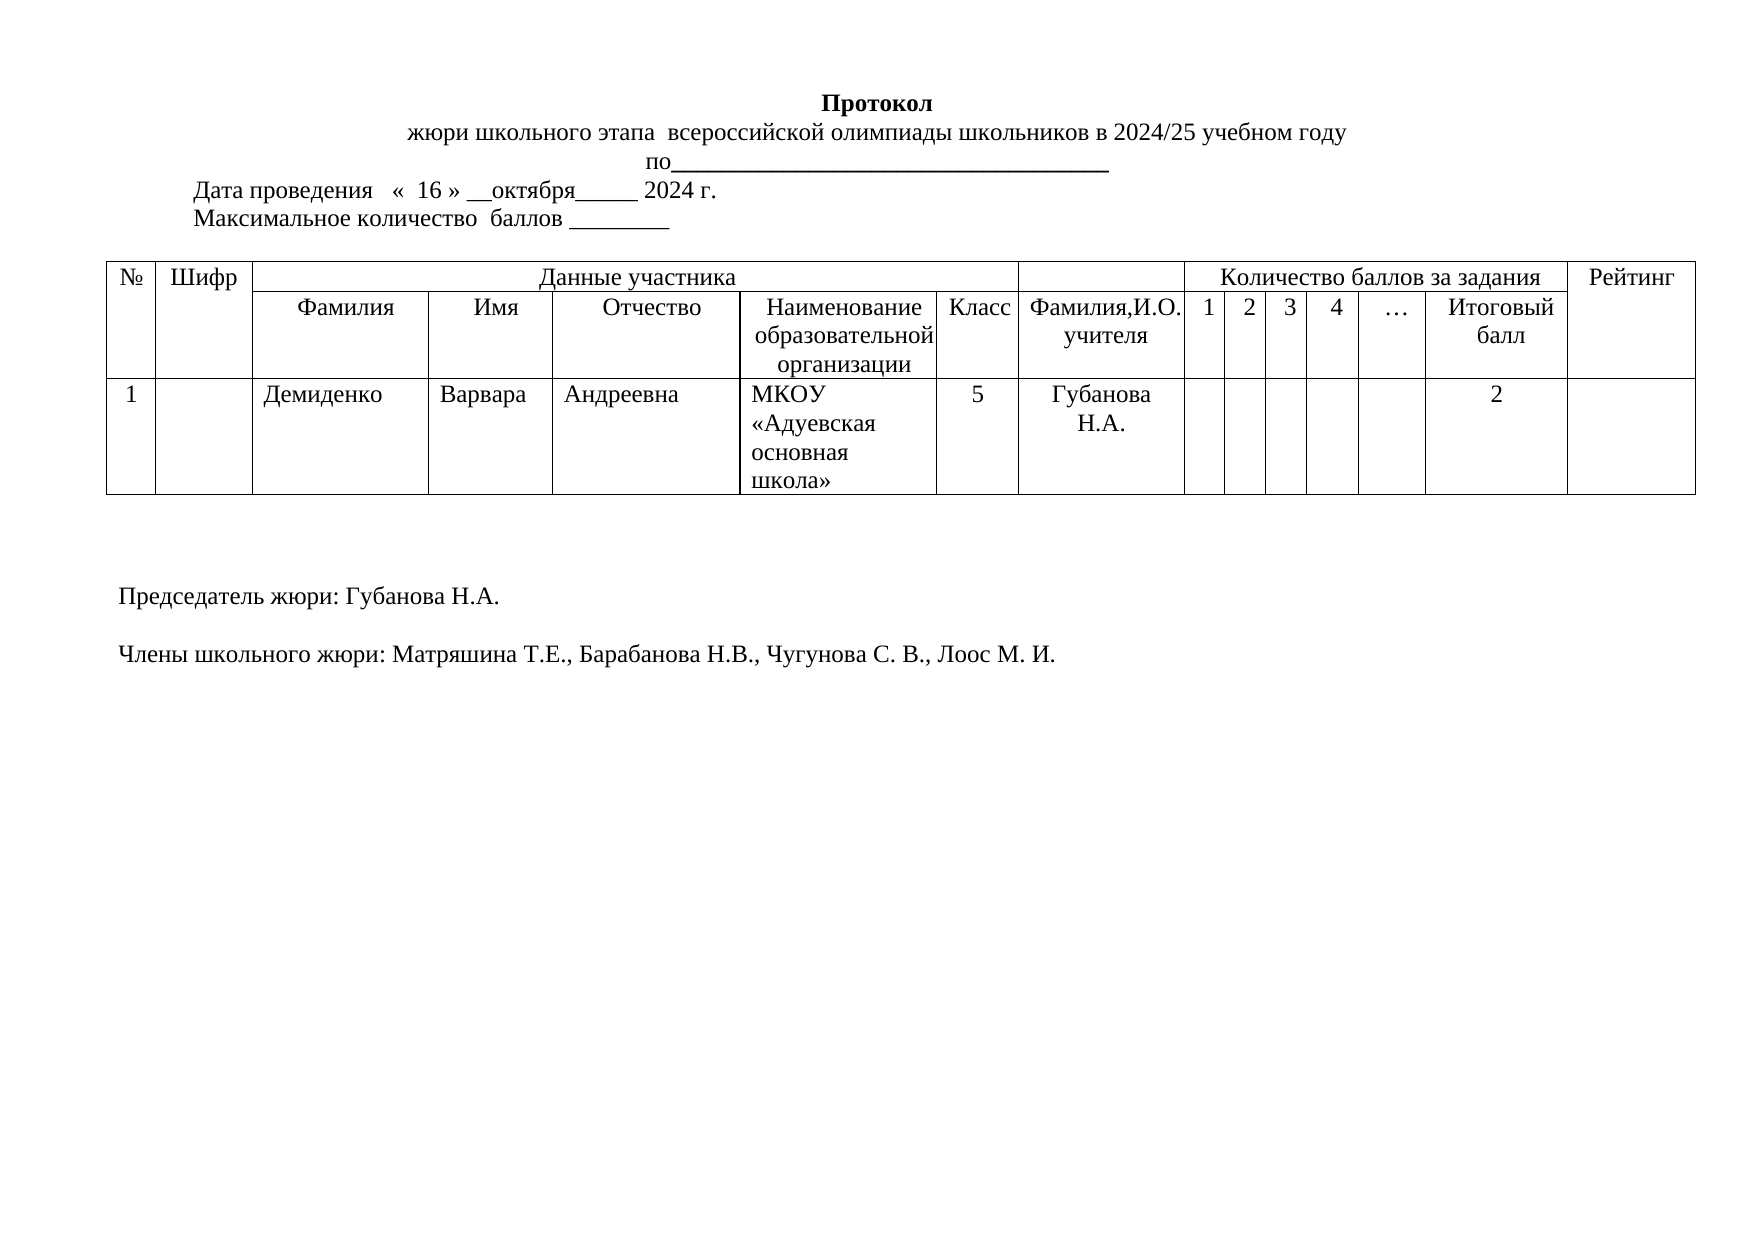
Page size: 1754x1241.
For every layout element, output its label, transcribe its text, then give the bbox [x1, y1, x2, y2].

text Дата проведения « 16 » __октября_____ 2024 г. [118, 175, 1636, 203]
table_cell [1568, 379, 1695, 494]
table_cell [1185, 379, 1224, 494]
table_cell Имя [429, 292, 552, 378]
table_cell [156, 379, 252, 494]
table_header Количество баллов за задания [1185, 262, 1567, 291]
table_cell [1266, 379, 1306, 494]
table_cell 5 [937, 379, 1018, 494]
table_cell Отчество [553, 292, 739, 378]
table_cell 4 [1307, 292, 1358, 378]
table_cell Фамилия [253, 292, 428, 378]
text жюри школьного этапа всероссийской олимпиады школьников в 2024/25 учебном году [118, 117, 1636, 146]
text по___________________________________ [118, 146, 1636, 175]
text Протокол [118, 88, 1636, 117]
table_header № [107, 262, 155, 378]
table_cell Класс [937, 292, 1018, 378]
table_header Данные участника [253, 262, 1018, 291]
table_cell … [1359, 292, 1425, 378]
table_cell [1359, 379, 1425, 494]
table_cell [1307, 379, 1358, 494]
table_header Шифр [156, 262, 252, 378]
table_cell Варвара [429, 379, 552, 494]
table_cell [1225, 379, 1265, 494]
table_cell Фамилия,И.О. учителя [1019, 292, 1184, 378]
table_cell Наименование образовательной организации [741, 292, 936, 378]
table_cell Итоговый балл [1426, 292, 1567, 378]
text Максимальное количество баллов ________ [118, 203, 1636, 232]
table_cell Губанова Н.А. [1019, 379, 1184, 494]
table_cell 2 [1225, 292, 1265, 378]
table_cell 1 [1185, 292, 1224, 378]
table_cell Андреевна [553, 379, 739, 494]
table_header Рейтинг [1568, 262, 1695, 378]
text Председатель жюри: Губанова Н.А. [118, 581, 1636, 610]
table_cell 1 [107, 379, 155, 494]
table_header [1019, 262, 1184, 291]
table_cell МКОУ «Адуевская основная школа» [741, 379, 936, 494]
table_cell 3 [1266, 292, 1306, 378]
table_cell Демиденко [253, 379, 428, 494]
table_cell 2 [1426, 379, 1567, 494]
text Члены школьного жюри: Матряшина Т.Е., Барабанова Н.В., Чугунова С. В., Лоос М. И. [118, 639, 1636, 668]
